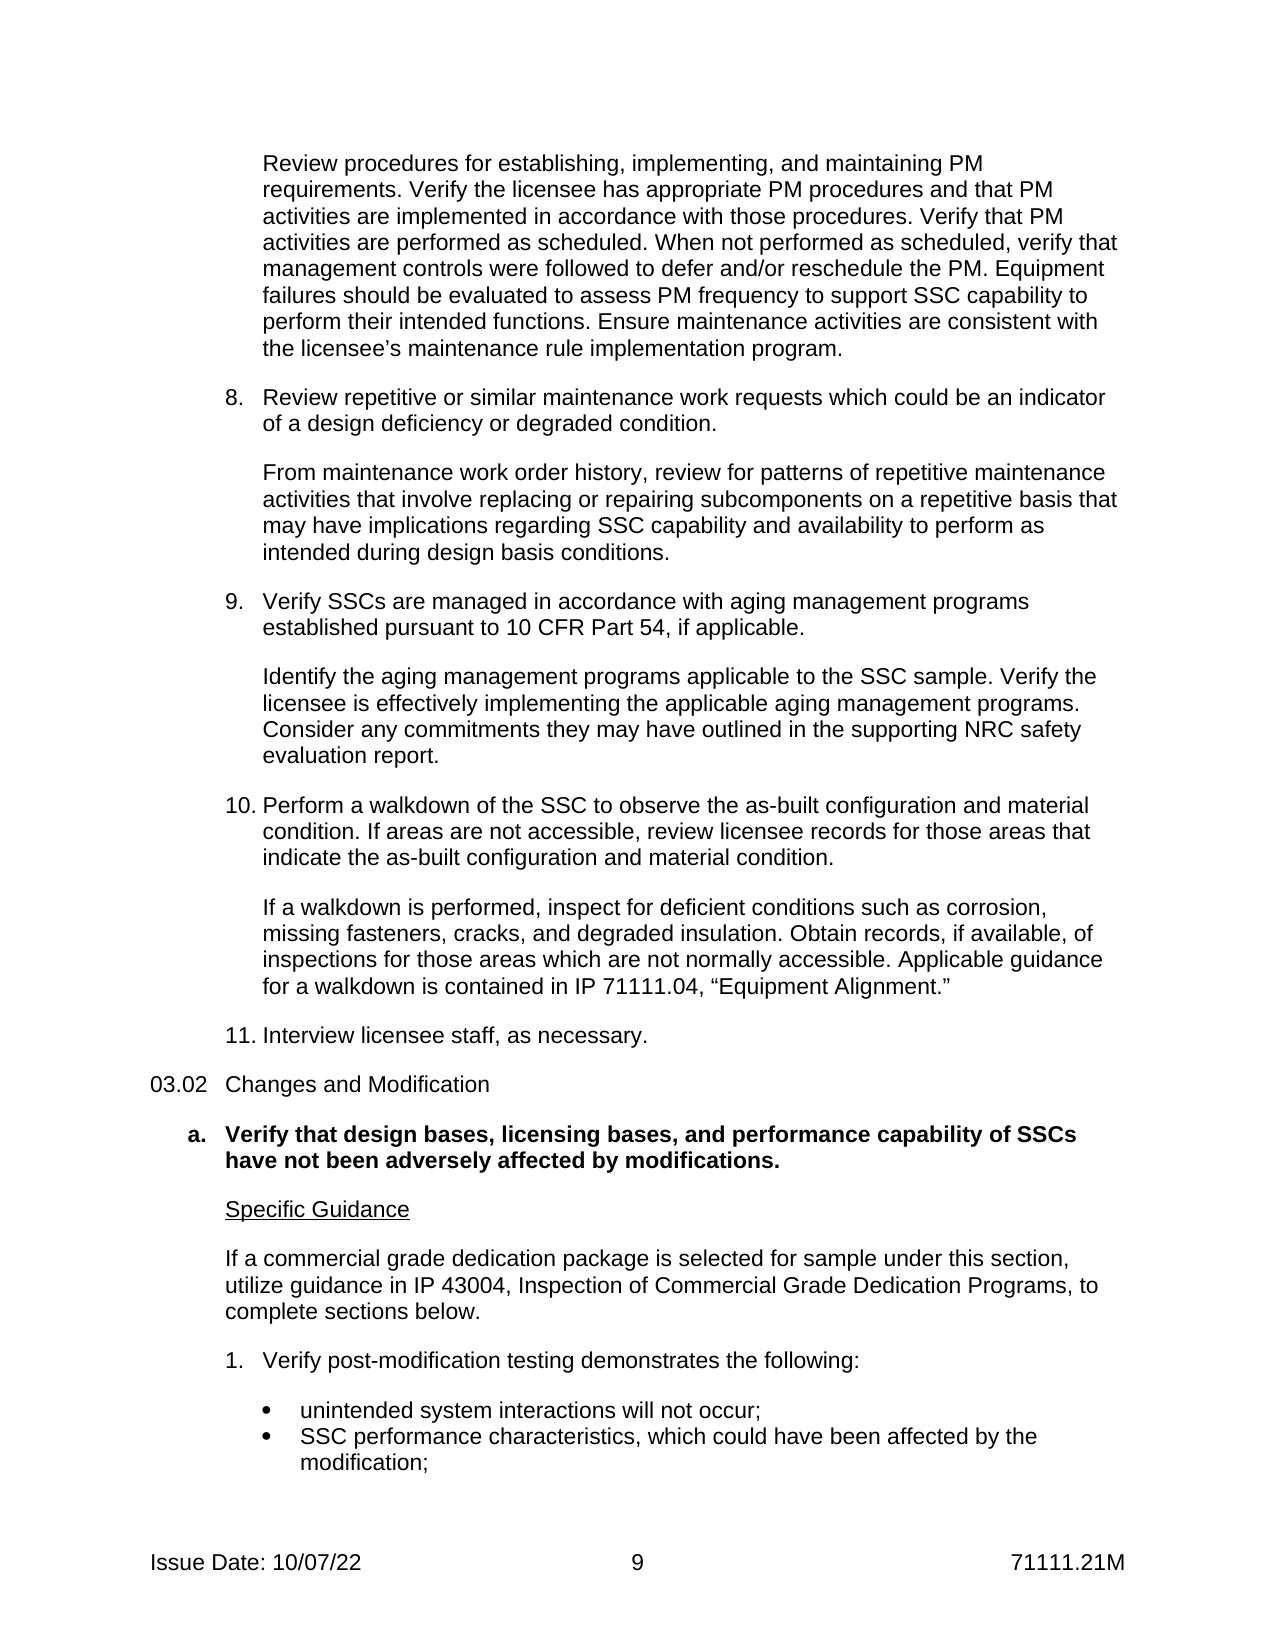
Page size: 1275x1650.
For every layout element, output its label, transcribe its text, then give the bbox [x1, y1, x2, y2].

text Specific Guidance [225, 1196, 1125, 1222]
subtitle 03.02 Changes and Modification [150, 1071, 1125, 1098]
list Perform a walkdown of the SSC to observe the as-built configuration and material condition. If areas are not accessible, review licensee records for those areas that indicate the as-built configuration and material condition. [225, 792, 1125, 871]
text From maintenance work order history, review for patterns of repetitive maintenance activities that involve replacing or repairing subcomponents on a repetitive basis that may have implications regarding SSC capability and availability to perform as intended during design basis conditions. [262, 459, 1125, 565]
list Interview licensee staff, as necessary. [225, 1022, 1125, 1048]
list Review repetitive or similar maintenance work requests which could be an indicator of a design deficiency or degraded condition. [225, 384, 1125, 436]
text If a commercial grade dedication package is selected for sample under this section, utilize guidance in IP 43004, Inspection of Commercial Grade Dedication Programs, to complete sections below. [225, 1245, 1125, 1324]
text If a walkdown is performed, inspect for deficient conditions such as corrosion, missing fasteners, cracks, and degraded insulation. Obtain records, if available, of inspections for those areas which are not normally accessible. Applicable guidance for a walkdown is contained in IP 71111.04, “Equipment Alignment.” [262, 894, 1125, 999]
list Verify SSCs are managed in accordance with aging management programs established pursuant to 10 CFR Part 54, if applicable. [225, 588, 1125, 640]
list Verify post-modification testing demonstrates the following: [225, 1347, 1125, 1374]
list SSC performance characteristics, which could have been affected by the modification; [262, 1423, 1125, 1476]
list unintended system interactions will not occur; [262, 1397, 1125, 1423]
text Identify the aging management programs applicable to the SSC sample. Verify the licensee is effectively implementing the applicable aging management programs. Consider any commitments they may have outlined in the supporting NRC safety evaluation report. [262, 663, 1125, 769]
text Review procedures for establishing, implementing, and maintaining PM requirements. Verify the licensee has appropriate PM procedures and that PM activities are implemented in accordance with those procedures. Verify that PM activities are performed as scheduled. When not performed as scheduled, verify that management controls were followed to defer and/or reschedule the PM. Equipment failures should be evaluated to assess PM frequency to support SSC capability to perform their intended functions. Ensure maintenance activities are consistent with the licensee’s maintenance rule implementation program. [262, 150, 1125, 361]
list Verify that design bases, licensing bases, and performance capability of SSCs have not been adversely affected by modifications. [187, 1121, 1125, 1173]
